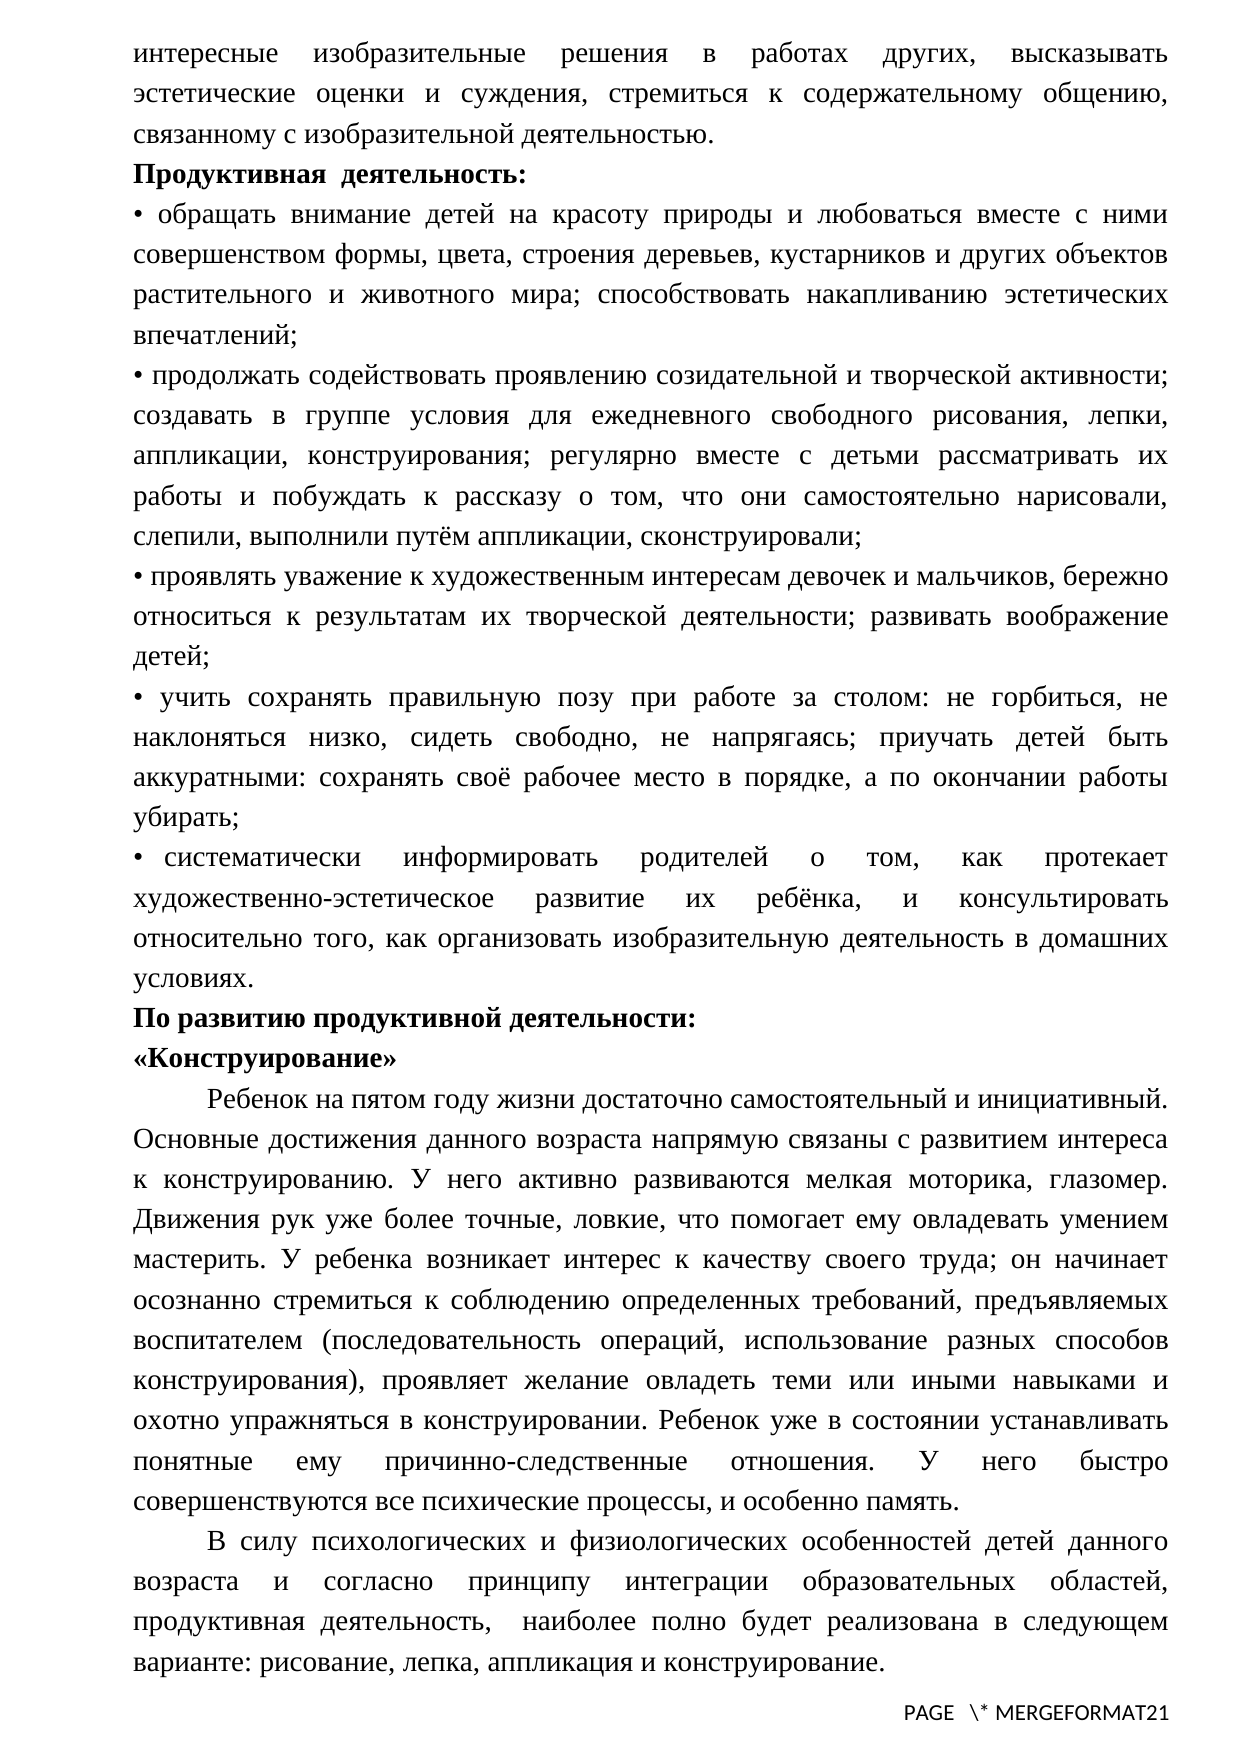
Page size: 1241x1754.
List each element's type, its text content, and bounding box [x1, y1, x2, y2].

text • проявлять уважение к художественным интересам девочек и мальчиков, бережно относиться к результатам их творческой деятельности; развивать воображение детей; [133, 558, 1169, 672]
text По развитию продуктивной деятельности: [133, 1000, 1169, 1034]
text • продолжать содействовать проявлению созидательной и творческой активности; создавать в группе условия для ежедневного свободного рисования, лепки, аппликации, конструирования; регулярно вместе с детьми рассматривать их работы и побуждать к рассказу о том, что они самостоятельно нарисовали, слепили, выполнили путём аппликации, сконструировали; [133, 357, 1169, 551]
text «Конструирование» [133, 1041, 1169, 1074]
text В силу психологических и физиологических особенностей детей данного возраста и согласно принципу интеграции образовательных областей, продуктивная деятельность, наиболее полно будет реализована в следующем варианте: рисование, лепка, аппликация и конструирование. [133, 1523, 1169, 1677]
text • систематически информировать родителей о том, как протекает художественно-эстетическое развитие их ребёнка, и консультировать относительно того, как организовать изобразительную деятельность в домашних условиях. [133, 839, 1169, 994]
text Ребенок на пятом году жизни достаточно самостоятельный и инициативный. Основные достижения данного возраста напрямую связаны с развитием интереса к конструированию. У него активно развиваются мелкая моторика, глазомер. Движения рук уже более точные, ловкие, что помогает ему овладевать умением мастерить. У ребенка возникает интерес к качеству своего труда; он начинает осознанно стремиться к соблюдению определенных требований, предъявляемых воспитателем (последовательность операций, использование разных способов конструирования), проявляет желание овладеть теми или иными навыками и охотно упражняться в конструировании. Ребенок уже в состоянии устанавливать понятные ему причинно-следственные отношения. У него быстро совершенствуются все психические процессы, и особенно память. [133, 1081, 1169, 1516]
text • учить сохранять правильную позу при работе за столом: не горбиться, не наклоняться низко, сидеть свободно, не напрягаясь; приучать детей быть аккуратными: сохранять своё рабочее место в порядке, а по окончании работы убирать; [133, 679, 1169, 833]
text • обращать внимание детей на красоту природы и любоваться вместе с ними совершенством формы, цвета, строения деревьев, кустарников и других объектов растительного и животного мира; способствовать накапливанию эстетических впечатлений; [133, 196, 1169, 350]
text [133, 35, 1169, 149]
text Продуктивная деятельность: [133, 156, 1169, 189]
